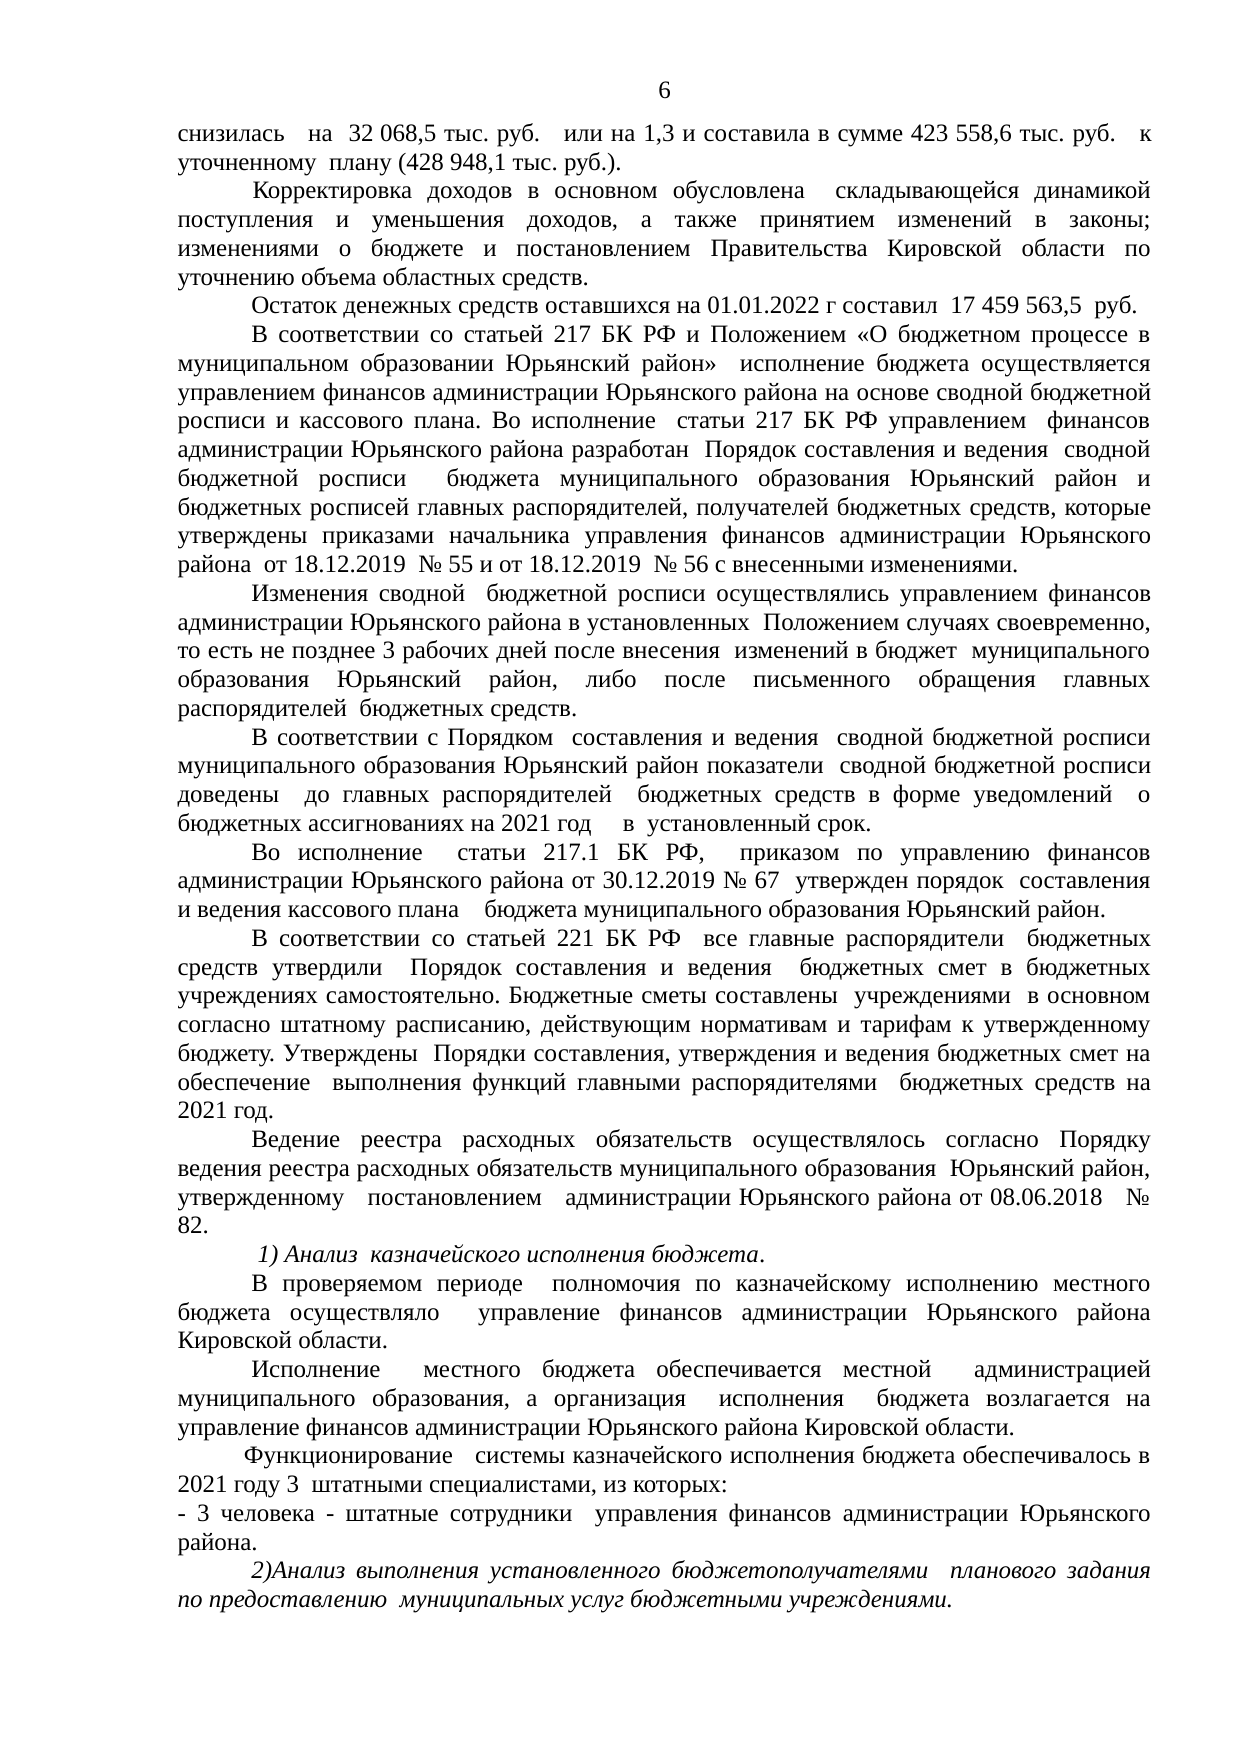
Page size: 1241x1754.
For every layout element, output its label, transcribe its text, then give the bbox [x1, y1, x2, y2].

text 1) Анализ казначейского исполнения бюджета. [177, 1239, 1152, 1268]
text Исполнение местного бюджета обеспечивается местной администрацией муниципального образования, а организация исполнения бюджета возлагается на управление финансов администрации Юрьянского района Кировской области. [177, 1354, 1152, 1441]
text В соответствии с Порядком составления и ведения сводной бюджетной росписи муниципального образования Юрьянский район показатели сводной бюджетной росписи доведены до главных распорядителей бюджетных средств в форме уведомлений о бюджетных ассигнованиях на 2021 год в установленный срок. [177, 722, 1152, 837]
text Функционирование системы казначейского исполнения бюджета обеспечивалось в 2021 году 3 штатными специалистами, из которых: [177, 1441, 1152, 1498]
text Изменения сводной бюджетной росписи осуществлялись управлением финансов администрации Юрьянского района в установленных Положением случаях своевременно, то есть не позднее 3 рабочих дней после внесения изменений в бюджет муниципального образования Юрьянский район, либо после письменного обращения главных распорядителей бюджетных средств. [177, 578, 1152, 722]
text Ведение реестра расходных обязательств осуществлялось согласно Порядку ведения реестра расходных обязательств муниципального образования Юрьянский район, утвержденному постановлением администрации Юрьянского района от 08.06.2018 № 82. [177, 1124, 1152, 1239]
text В соответствии со статьей 221 БК РФ все главные распорядители бюджетных средств утвердили Порядок составления и ведения бюджетных смет в бюджетных учреждениях самостоятельно. Бюджетные сметы составлены учреждениями в основном согласно штатному расписанию, действующим нормативам и тарифам к утвержденному бюджету. Утверждены Порядки составления, утверждения и ведения бюджетных смет на обеспечение выполнения функций главными распорядителями бюджетных средств на 2021 год. [177, 923, 1152, 1124]
text - 3 человека - штатные сотрудники управления финансов администрации Юрьянского района. [177, 1498, 1152, 1556]
text Во исполнение статьи 217.1 БК РФ, приказом по управлению финансов администрации Юрьянского района от 30.12.2019 № 67 утвержден порядок составления и ведения кассового плана бюджета муниципального образования Юрьянский район. [177, 837, 1152, 923]
text 2)Анализ выполнения установленного бюджетополучателями планового задания по предоставлению муниципальных услуг бюджетными учреждениями. [177, 1556, 1152, 1613]
text Остаток денежных средств оставшихся на 01.01.2022 г составил 17 459 563,5 руб. [177, 291, 1152, 319]
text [177, 118, 1152, 176]
text Корректировка доходов в основном обусловлена складывающейся динамикой поступления и уменьшения доходов, а также принятием изменений в законы; изменениями о бюджете и постановлением Правительства Кировской области по уточнению объема областных средств. [177, 176, 1152, 291]
text В проверяемом периоде полномочия по казначейскому исполнению местного бюджета осуществляло управление финансов администрации Юрьянского района Кировской области. [177, 1268, 1152, 1354]
text В соответствии со статьей 217 БК РФ и Положением «О бюджетном процессе в муниципальном образовании Юрьянский район» исполнение бюджета осуществляется управлением финансов администрации Юрьянского района на основе сводной бюджетной росписи и кассового плана. Во исполнение статьи 217 БК РФ управлением финансов администрации Юрьянского района разработан Порядок составления и ведения сводной бюджетной росписи бюджета муниципального образования Юрьянский район и бюджетных росписей главных распорядителей, получателей бюджетных средств, которые утверждены приказами начальника управления финансов администрации Юрьянского района от 18.12.2019 № 55 и от 18.12.2019 № 56 с внесенными изменениями. [177, 319, 1152, 578]
